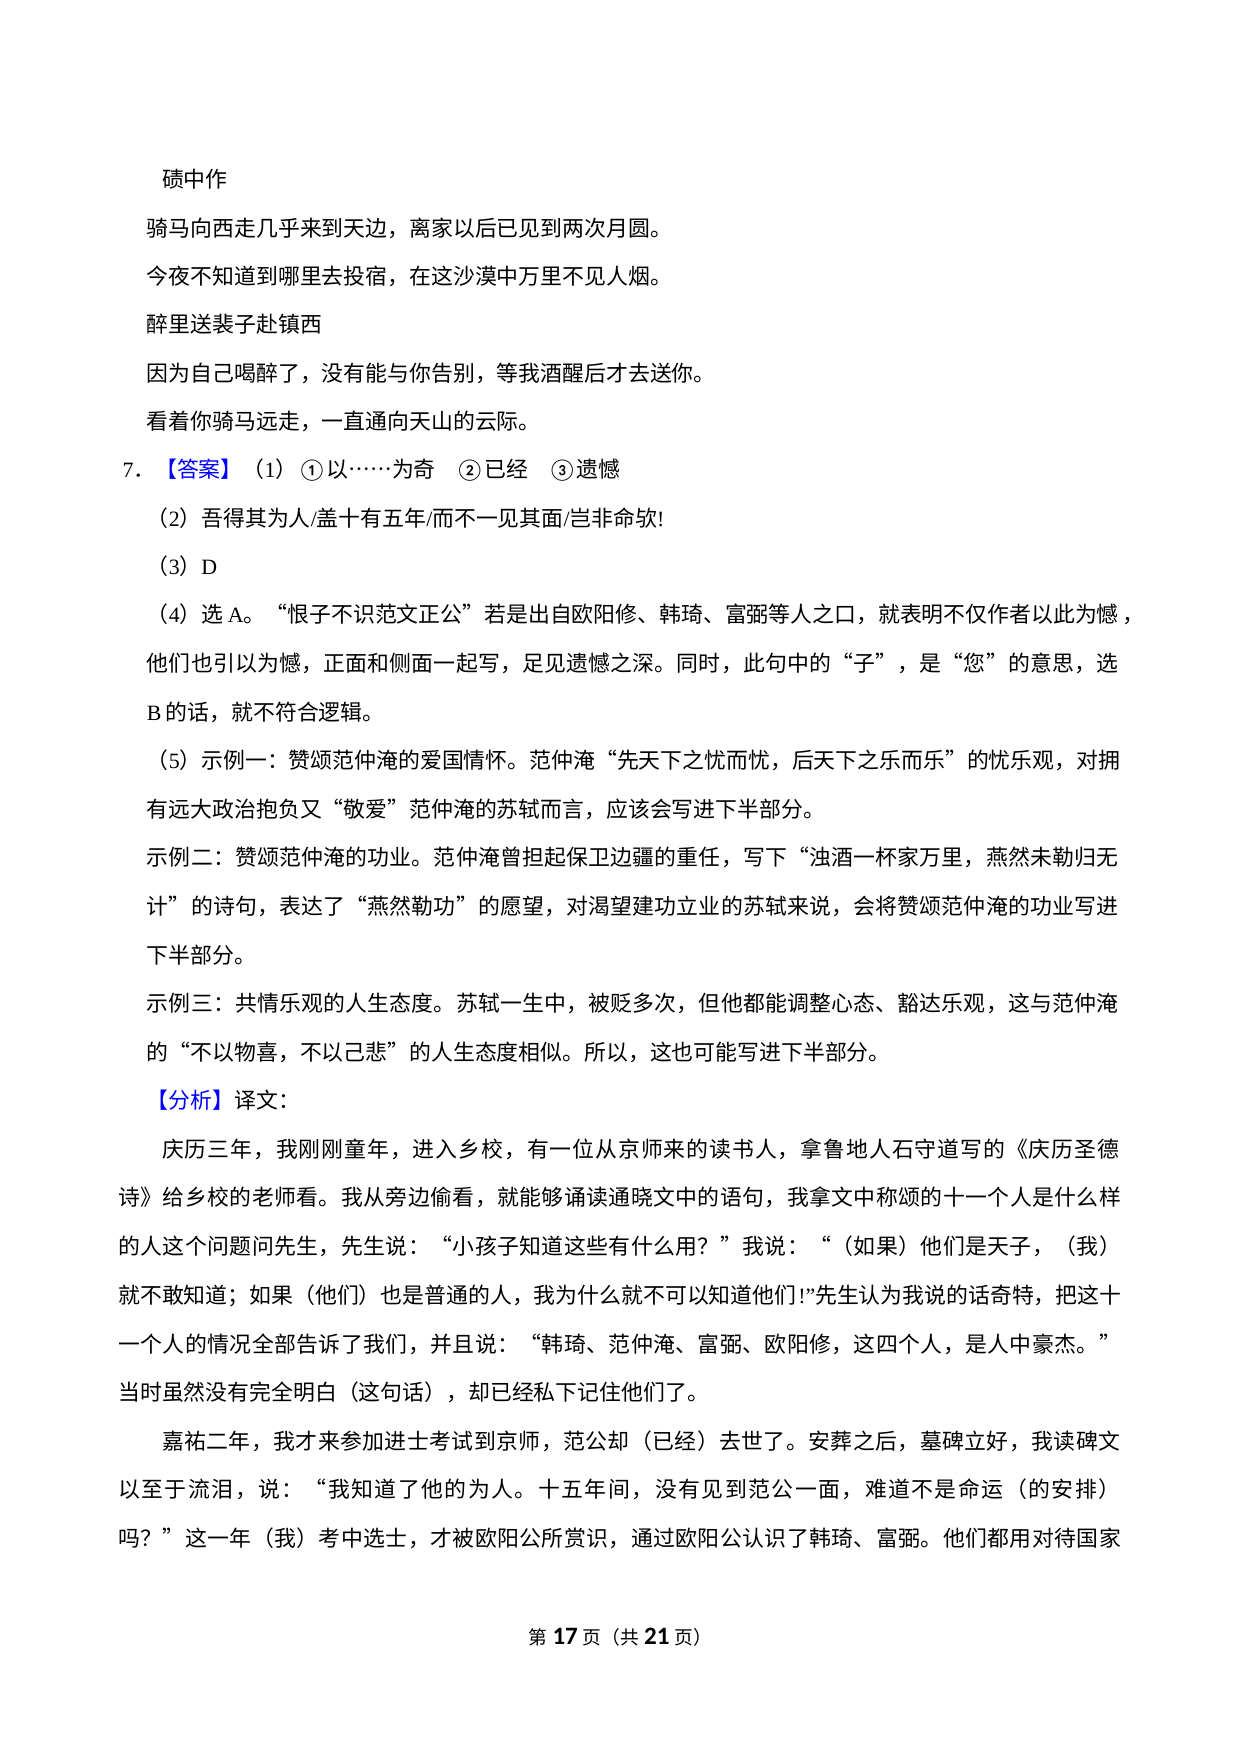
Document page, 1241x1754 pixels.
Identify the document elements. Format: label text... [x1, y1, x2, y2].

text 7．【答案】（1）①以……为奇 ②已经 ③遗憾 [122, 452, 1122, 484]
text 看着你骑马远走，一直通向天山的云际。 [147, 404, 1122, 436]
text 骑马向西走几乎来到天边，离家以后已见到两次月圆。 [147, 210, 1122, 243]
text 示例二：赞颂范仲淹的功业。范仲淹曾担起保卫边疆的重任，写下“浊酒一杯家万里，燕然未勒归无计”的诗句，表达了“燕然勒功”的愿望，对渴望建功立业的苏轼来说，会将赞颂范仲淹的功业写进下半部分。 [147, 840, 1122, 970]
text （4）选A。“恨子不识范文正公”若是出自欧阳修、韩琦、富弼等人之口，就表明不仅作者以此为憾，他们也引以为憾，正面和侧面一起写，足见遗憾之深。同时，此句中的“子”，是“您”的意思，选B的话，就不符合逻辑。 [147, 597, 1122, 727]
text （2）吾得其为人/盖十有五年/而不一见其面/岂非命欤! [147, 500, 1122, 533]
text 因为自己喝醉了，没有能与你告别，等我酒醒后才去送你。 [147, 355, 1122, 388]
text 【分析】译文： [147, 1083, 1122, 1115]
text （3）D [147, 549, 1122, 581]
text 庆历三年，我刚刚童年，进入乡校，有一位从京师来的读书人，拿鲁地人石守道写的《庆历圣德诗》给乡校的老师看。我从旁边偷看，就能够诵读通晓文中的语句，我拿文中称颂的十一个人是什么样的人这个问题问先生，先生说：“小孩子知道这些有什么用？”我说：“（如果）他们是天子，（我）就不敢知道；如果（他们）也是普通的人，我为什么就不可以知道他们!”先生认为我说的话奇特，把这十一个人的情况全部告诉了我们，并且说：“韩琦、范仲淹、富弼、欧阳修，这四个人，是人中豪杰。”当时虽然没有完全明白（这句话），却已经私下记住他们了。 [118, 1131, 1122, 1407]
text 今夜不知道到哪里去投宿，在这沙漠中万里不见人烟。 [147, 259, 1122, 291]
text 碛中作 [118, 162, 1122, 194]
text 醉里送裴子赴镇西 [147, 307, 1122, 339]
text （5）示例一：赞颂范仲淹的爱国情怀。范仲淹“先天下之忧而忧，后天下之乐而乐”的忧乐观，对拥有远大政治抱负又“敬爱”范仲淹的苏轼而言，应该会写进下半部分。 [147, 743, 1122, 824]
text 示例三：共情乐观的人生态度。苏轼一生中，被贬多次，但他都能调整心态、豁达乐观，这与范仲淹的“不以物喜，不以己悲”的人生态度相似。所以，这也可能写进下半部分。 [147, 986, 1122, 1067]
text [118, 1423, 1122, 1553]
